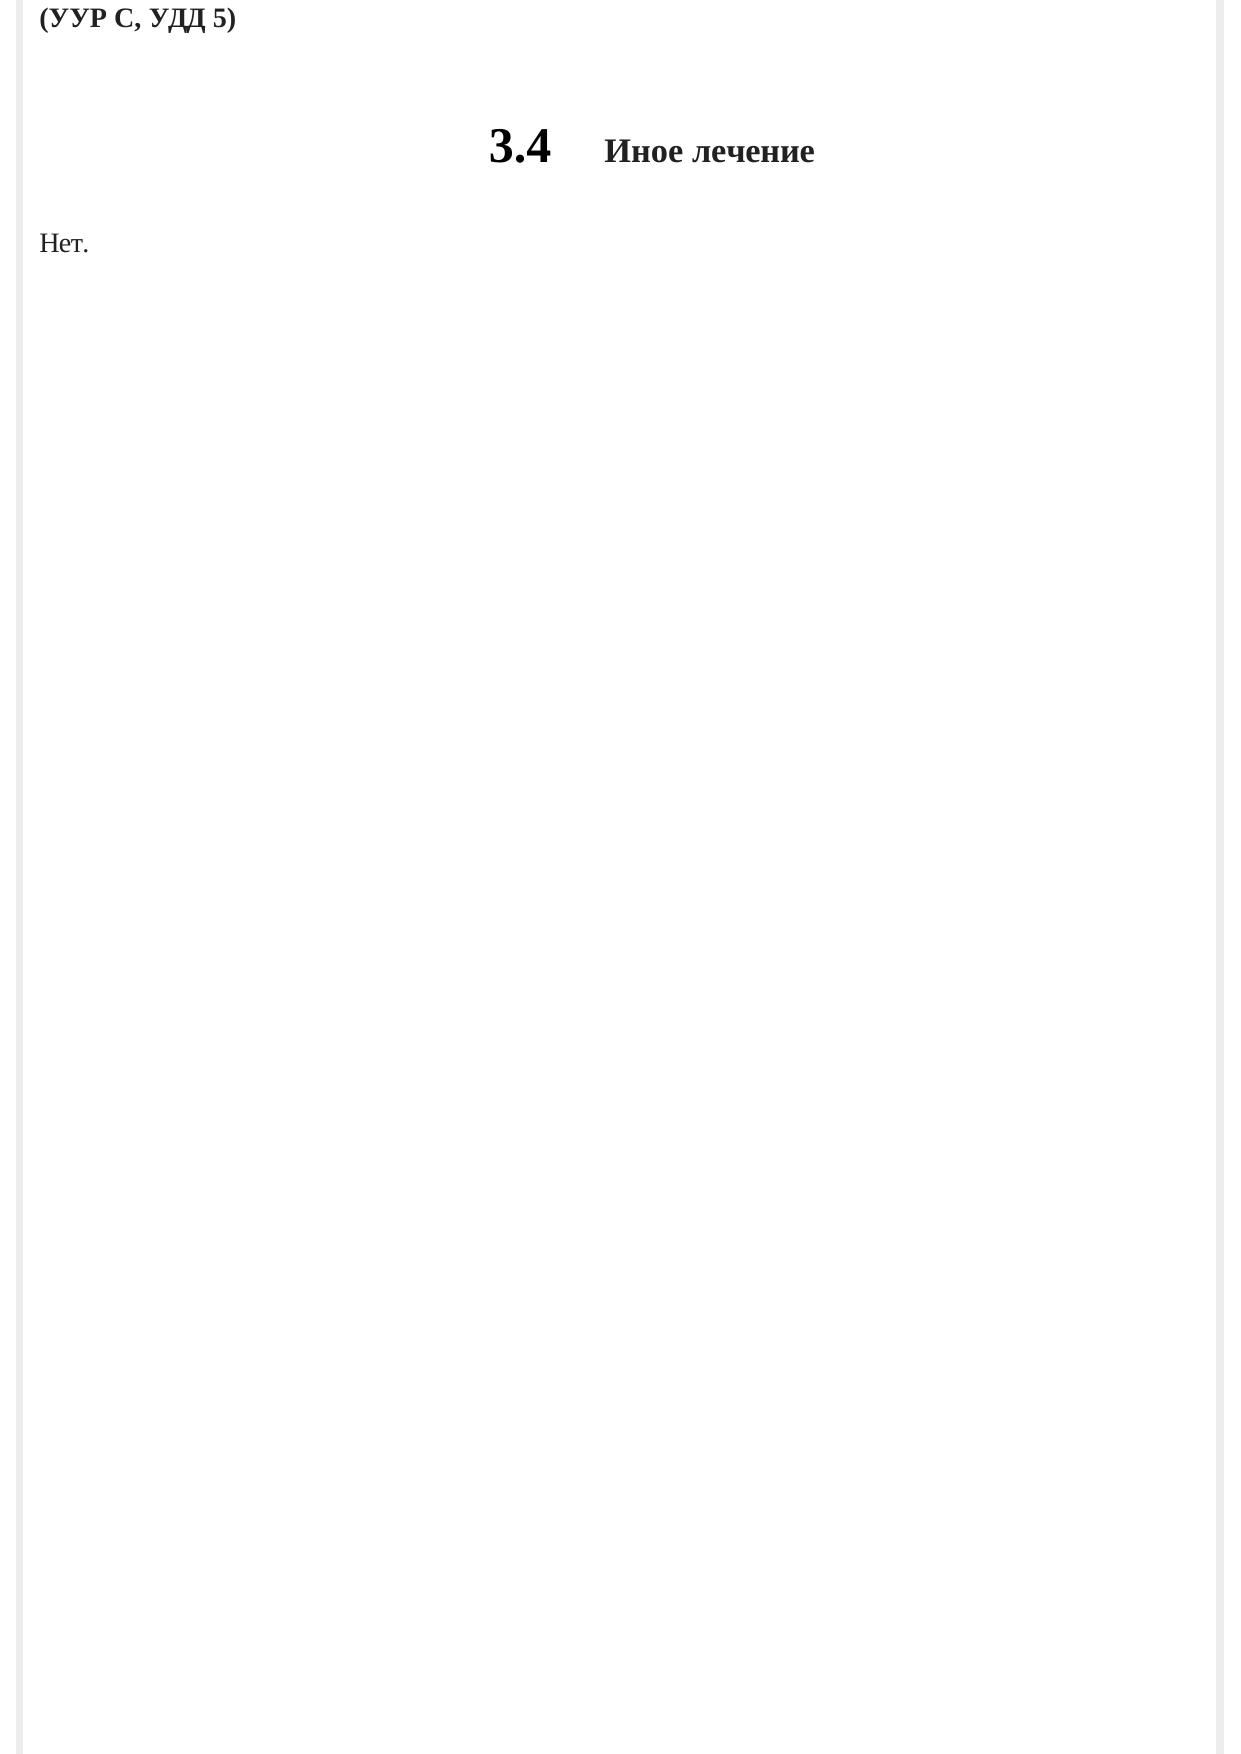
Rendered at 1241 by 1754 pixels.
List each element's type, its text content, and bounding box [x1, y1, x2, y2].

list Иное лечение [488, 116, 1236, 174]
text Нет. [39, 226, 1236, 258]
subtitle (УУР С, УДД 5) [39, 1, 1236, 34]
